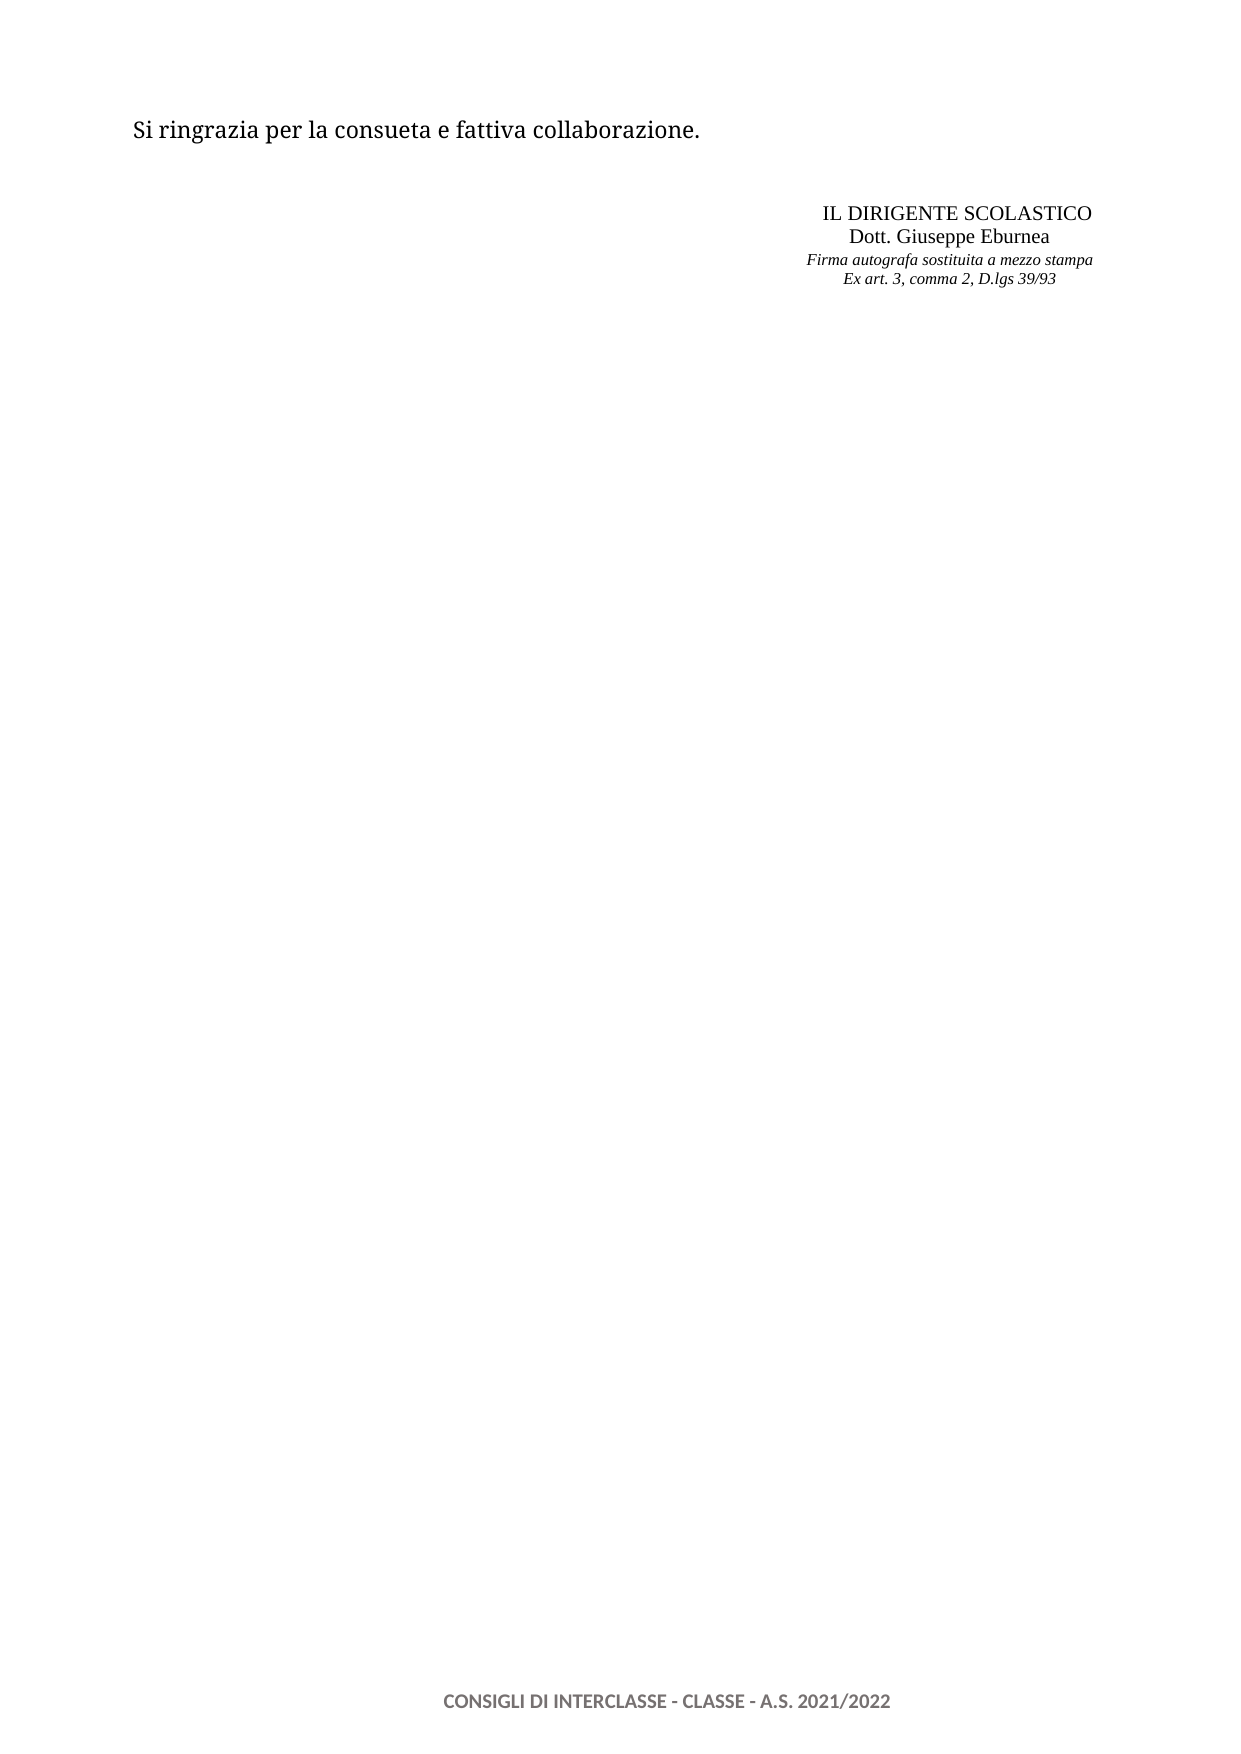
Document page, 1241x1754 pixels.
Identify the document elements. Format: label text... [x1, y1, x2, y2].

table_header IL DIRIGENTE SCOLASTICO [769, 203, 1130, 226]
table_cell Dott. Giuseppe Eburnea [769, 226, 1130, 250]
table_cell Firma autografa sostituita a mezzo stampa Ex art. 3, comma 2, D.lgs 39/93 [769, 250, 1130, 288]
text Si ringrazia per la consueta e fattiva collaborazione. [117, 114, 1152, 146]
